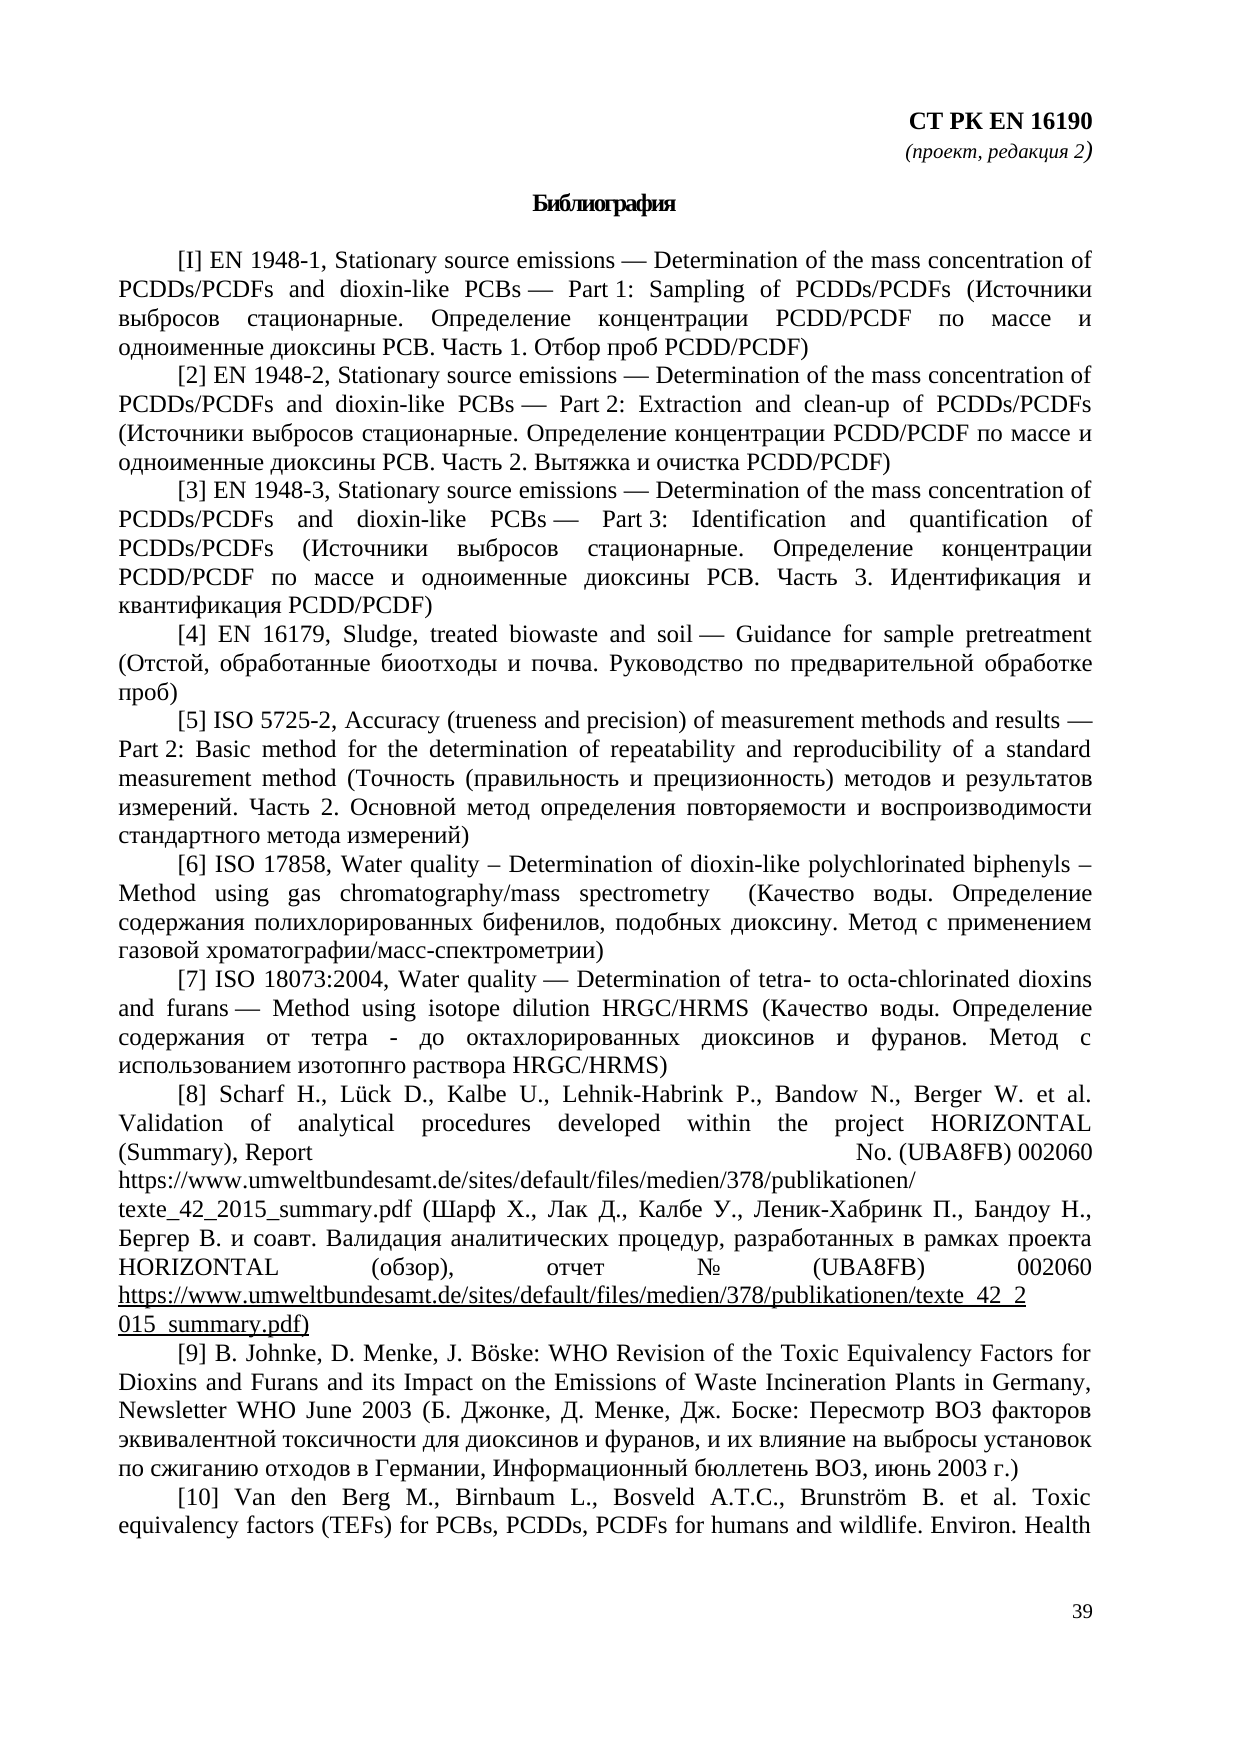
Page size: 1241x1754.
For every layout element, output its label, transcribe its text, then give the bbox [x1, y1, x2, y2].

text [7] ISO 18073:2004, Water quality — Determination of tetra- to octa-chlorinated dioxins and furans — Method using isotope dilution HRGC/HRMS (Качество воды. Определение содержания от тетра - до октахлорированных диоксинов и фуранов. Метод с использованием изотопнго раствора HRGC/HRMS) [118, 964, 1092, 1079]
text [9] B. Johnke, D. Menke, J. Böske: WHO Revision of the Toxic Equivalency Factors for Dioxins and Furans and its Impact on the Emissions of Waste Incineration Plants in Germany, Newsletter WHO June 2003 (Б. Джонке, Д. Менке, Дж. Боске: Пересмотр ВОЗ факторов эквивалентной токсичности для диоксинов и фуранов, и их влияние на выбросы установок по сжиганию отходов в Германии, Информационный бюллетень ВОЗ, июнь 2003 г.) [118, 1338, 1092, 1482]
text [8] Scharf H., Lück D., Kalbe U., Lehnik-Habrink P., Bandow N., Berger W. et al. Validation of analytical procedures developed within the project HORIZONTAL (Summary), Report No. (UBA8FB) 002060 https://www.umweltbundesamt.de/sites/default/files/medien/378/publikationen/texte_42_2015_summary.pdf (Шарф Х., Лак Д., Калбе У., Леник-Хабринк П., Бандоу Н., Бергер В. и соавт. Валидация аналитических процедур, разработанных в рамках проекта HORIZONTAL (обзор), отчет № (UBA8FB) 002060 https://www.umweltbundesamt.de/sites/default/files/medien/378/publikationen/texte_42_2 015_summary.pdf) [118, 1079, 1092, 1338]
text Библиография [118, 188, 1092, 217]
text [5] ISO 5725-2, Accuracy (trueness and precision) of measurement methods and results — Part 2: Basic method for the determination of repeatability and reproducibility of a standard measurement method (Точность (правильность и прецизионность) методов и результатов измерений. Часть 2. Основной метод определения повторяемости и воспроизводимости стандартного метода измерений) [118, 705, 1092, 849]
text [2] EN 1948-2, Stationary source emissions — Determination of the mass concentration of PCDDs/PCDFs and dioxin-like PCBs — Part 2: Extraction and clean-up of PCDDs/PCDFs (Источники выбросов стационарные. Определение концентрации PCDD/PCDF по массе и одноименные диоксины PCB. Часть 2. Вытяжка и очистка PCDD/PCDF) [118, 360, 1092, 475]
text [4] EN 16179, Sludge, treated biowaste and soil — Guidance for sample pretreatment (Отстой, обработанные биоотходы и почва. Руководство по предварительной обработке проб) [118, 619, 1092, 705]
text [I] EN 1948-1, Stationary source emissions — Determination of the mass concentration of PCDDs/PCDFs and dioxin-like PCBs — Part 1: Sampling of PCDDs/PCDFs (Источники выбросов стационарные. Определение концентрации PCDD/PCDF по массе и одноименные диоксины PCB. Часть 1. Отбор проб PCDD/PCDF) [118, 245, 1092, 360]
text [3] EN 1948-3, Stationary source emissions — Determination of the mass concentration of PCDDs/PCDFs and dioxin-like PCBs — Part 3: Identification and quantification of PCDDs/PCDFs (Источники выбросов стационарные. Определение концентрации PCDD/PCDF по массе и одноименные диоксины PCB. Часть 3. Идентификация и квантификация PCDD/PCDF) [118, 475, 1092, 619]
text [6] ISO 17858, Water quality – Determination of dioxin-like polychlorinated biphenyls – Method using gas chromatography/mass spectrometry (Качество воды. Определение содержания полихлорированных бифенилов, подобных диоксину. Метод с применением газовой хроматографии/масс-спектрометрии) [118, 849, 1092, 964]
